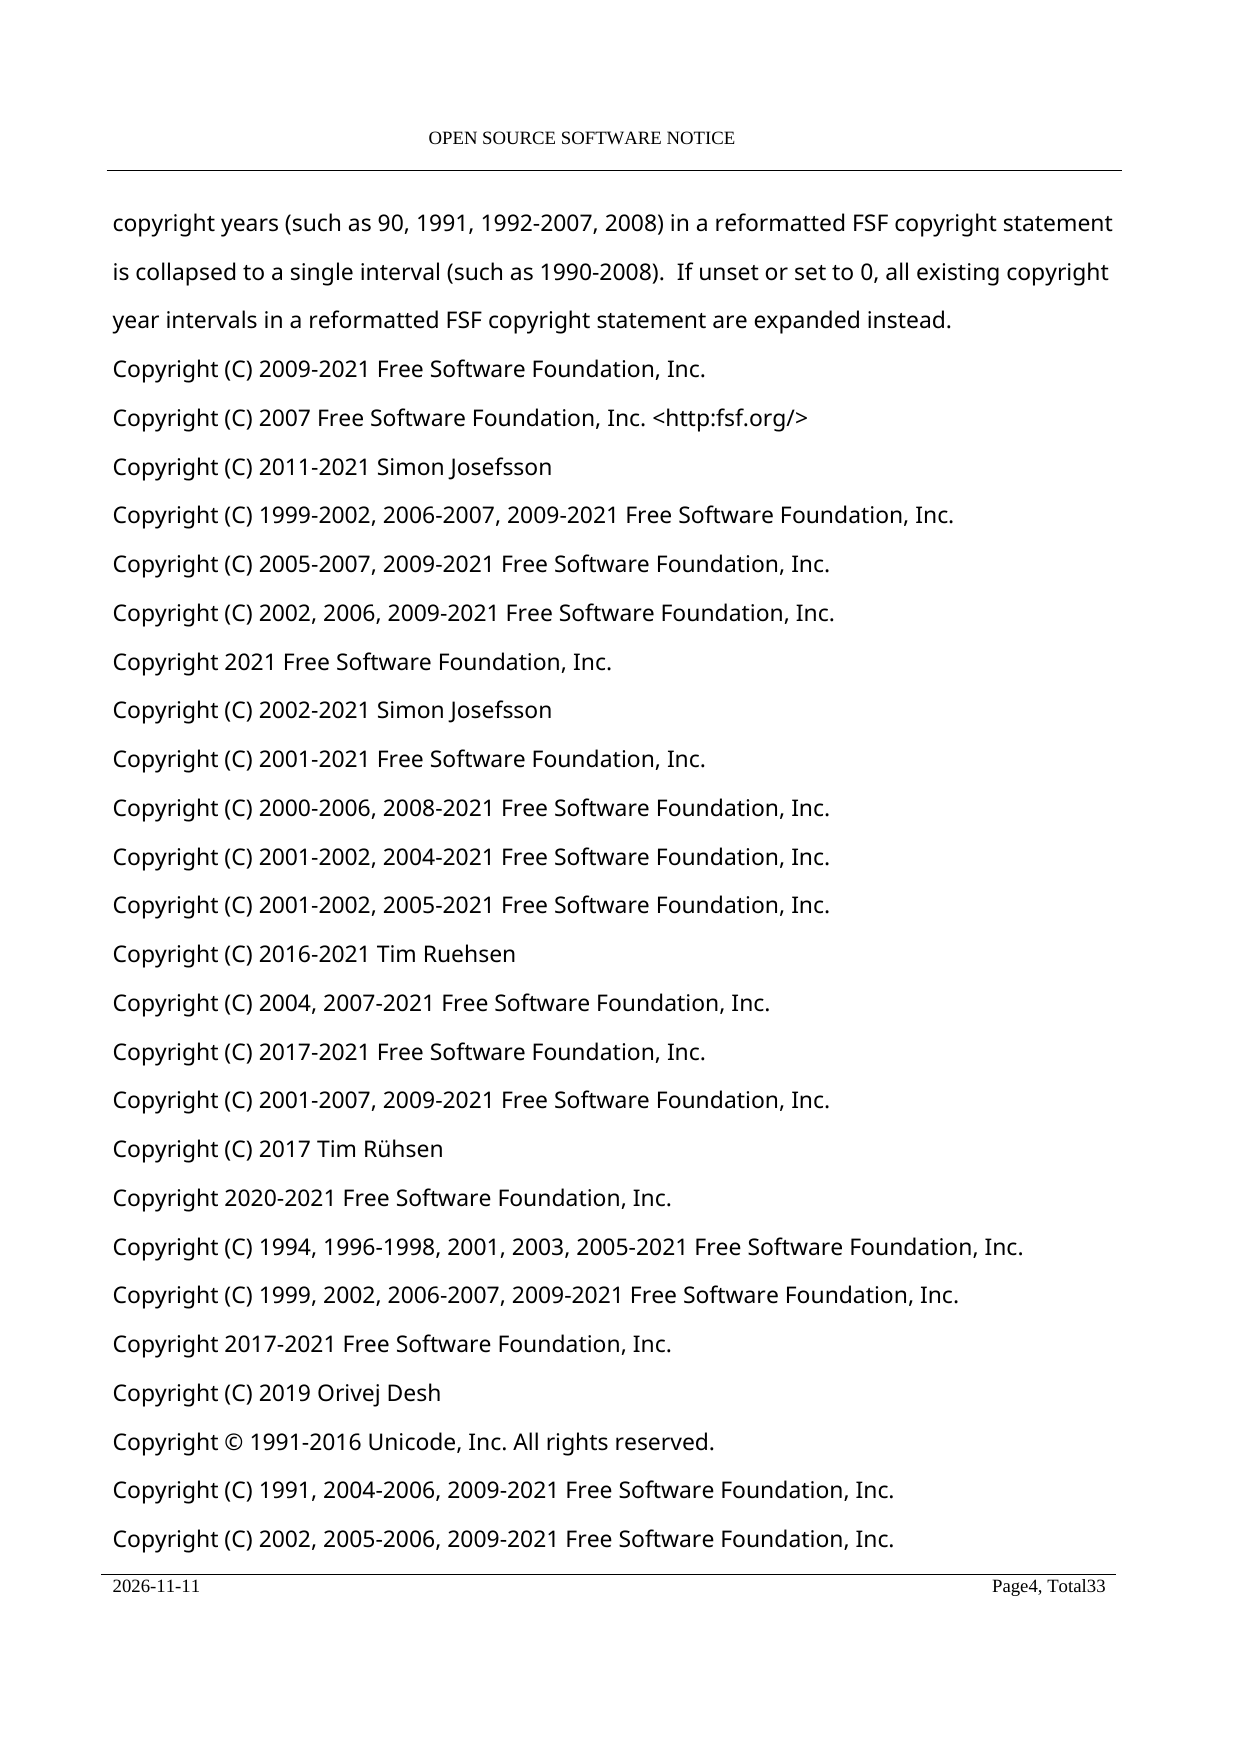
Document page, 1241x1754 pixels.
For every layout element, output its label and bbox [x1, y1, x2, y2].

text [112, 206, 1128, 1555]
